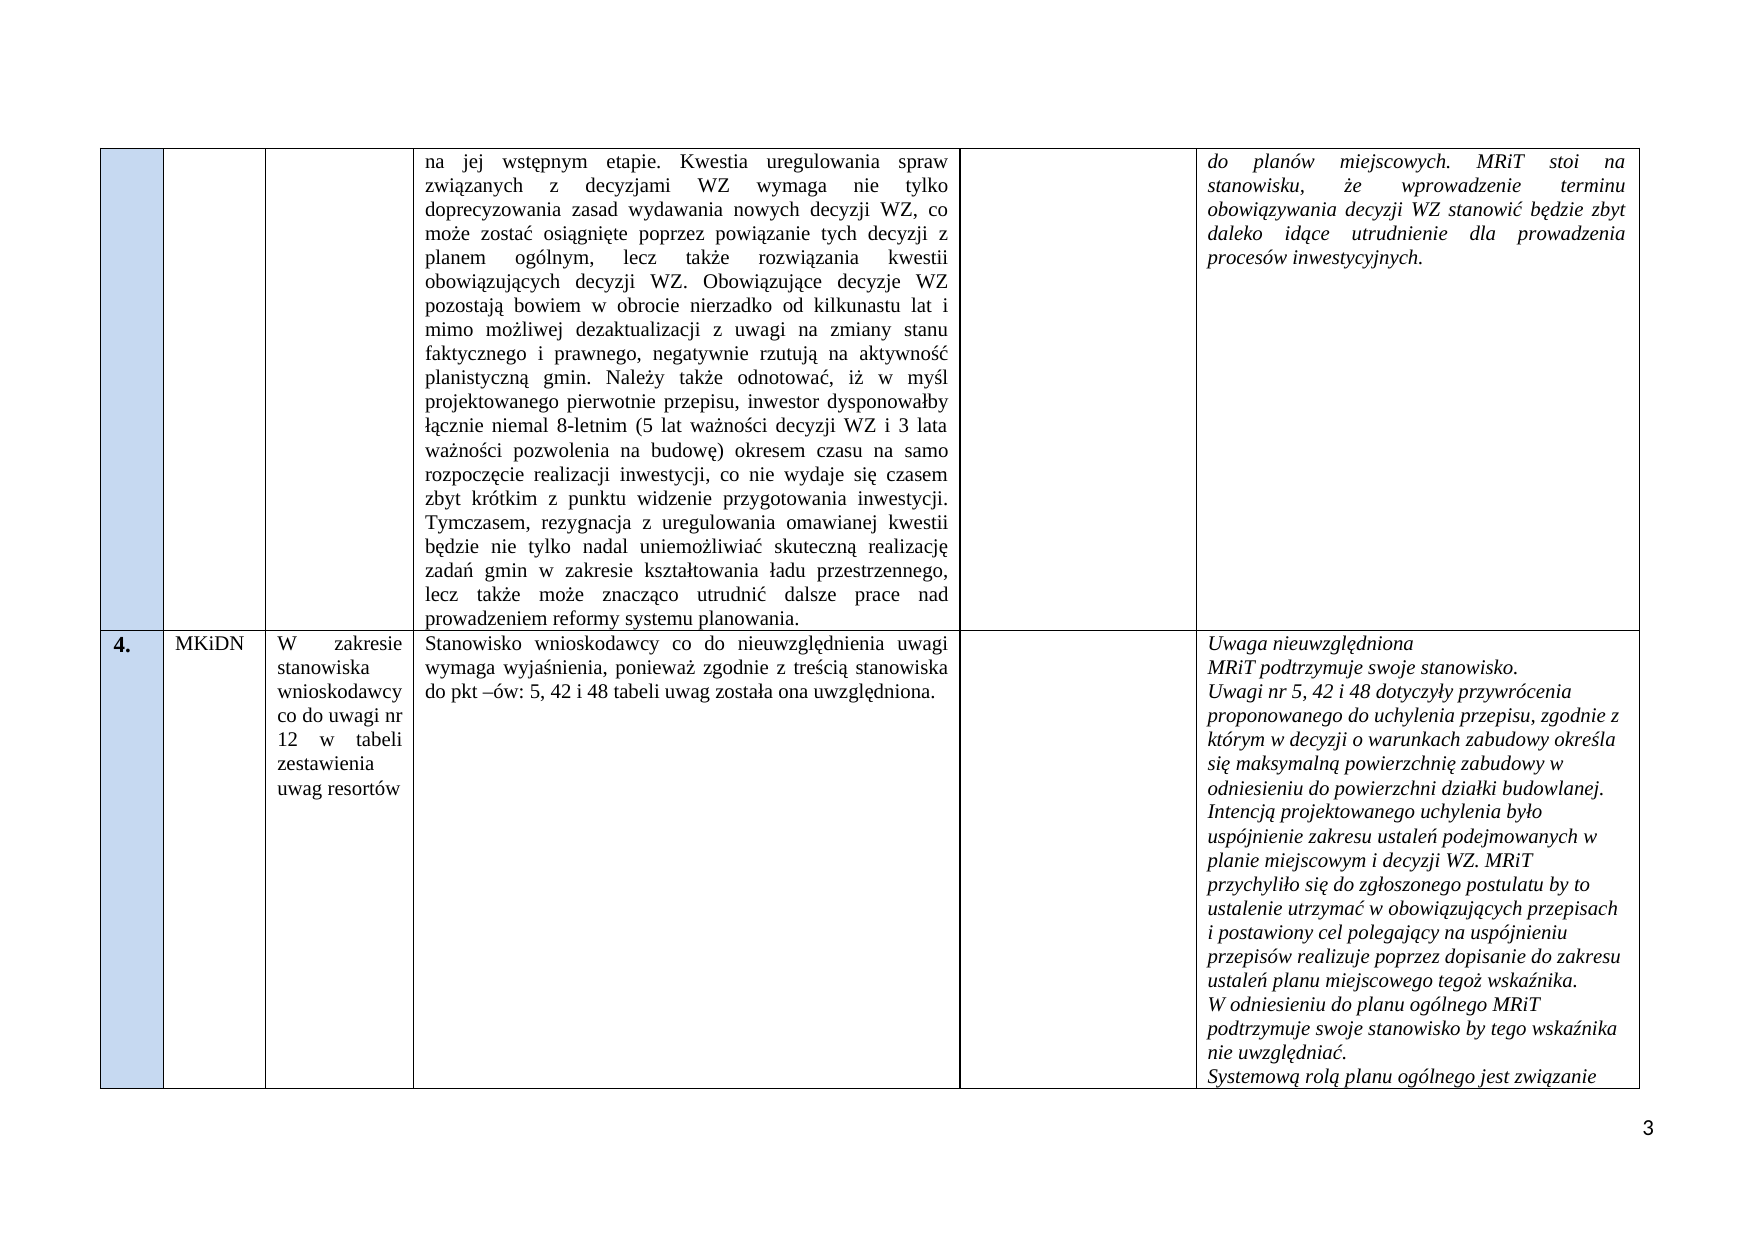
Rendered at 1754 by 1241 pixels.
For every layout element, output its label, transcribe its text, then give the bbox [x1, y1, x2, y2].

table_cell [266, 631, 413, 1088]
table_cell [1197, 631, 1639, 1088]
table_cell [1197, 149, 1639, 630]
table_cell MKiDN [164, 631, 265, 1088]
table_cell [414, 149, 959, 630]
table_cell [101, 149, 163, 630]
table_cell [961, 631, 1196, 1088]
table_cell [266, 149, 413, 630]
table_cell [961, 149, 1196, 630]
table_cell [164, 149, 265, 630]
table_cell [101, 631, 163, 1088]
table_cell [414, 631, 959, 1088]
